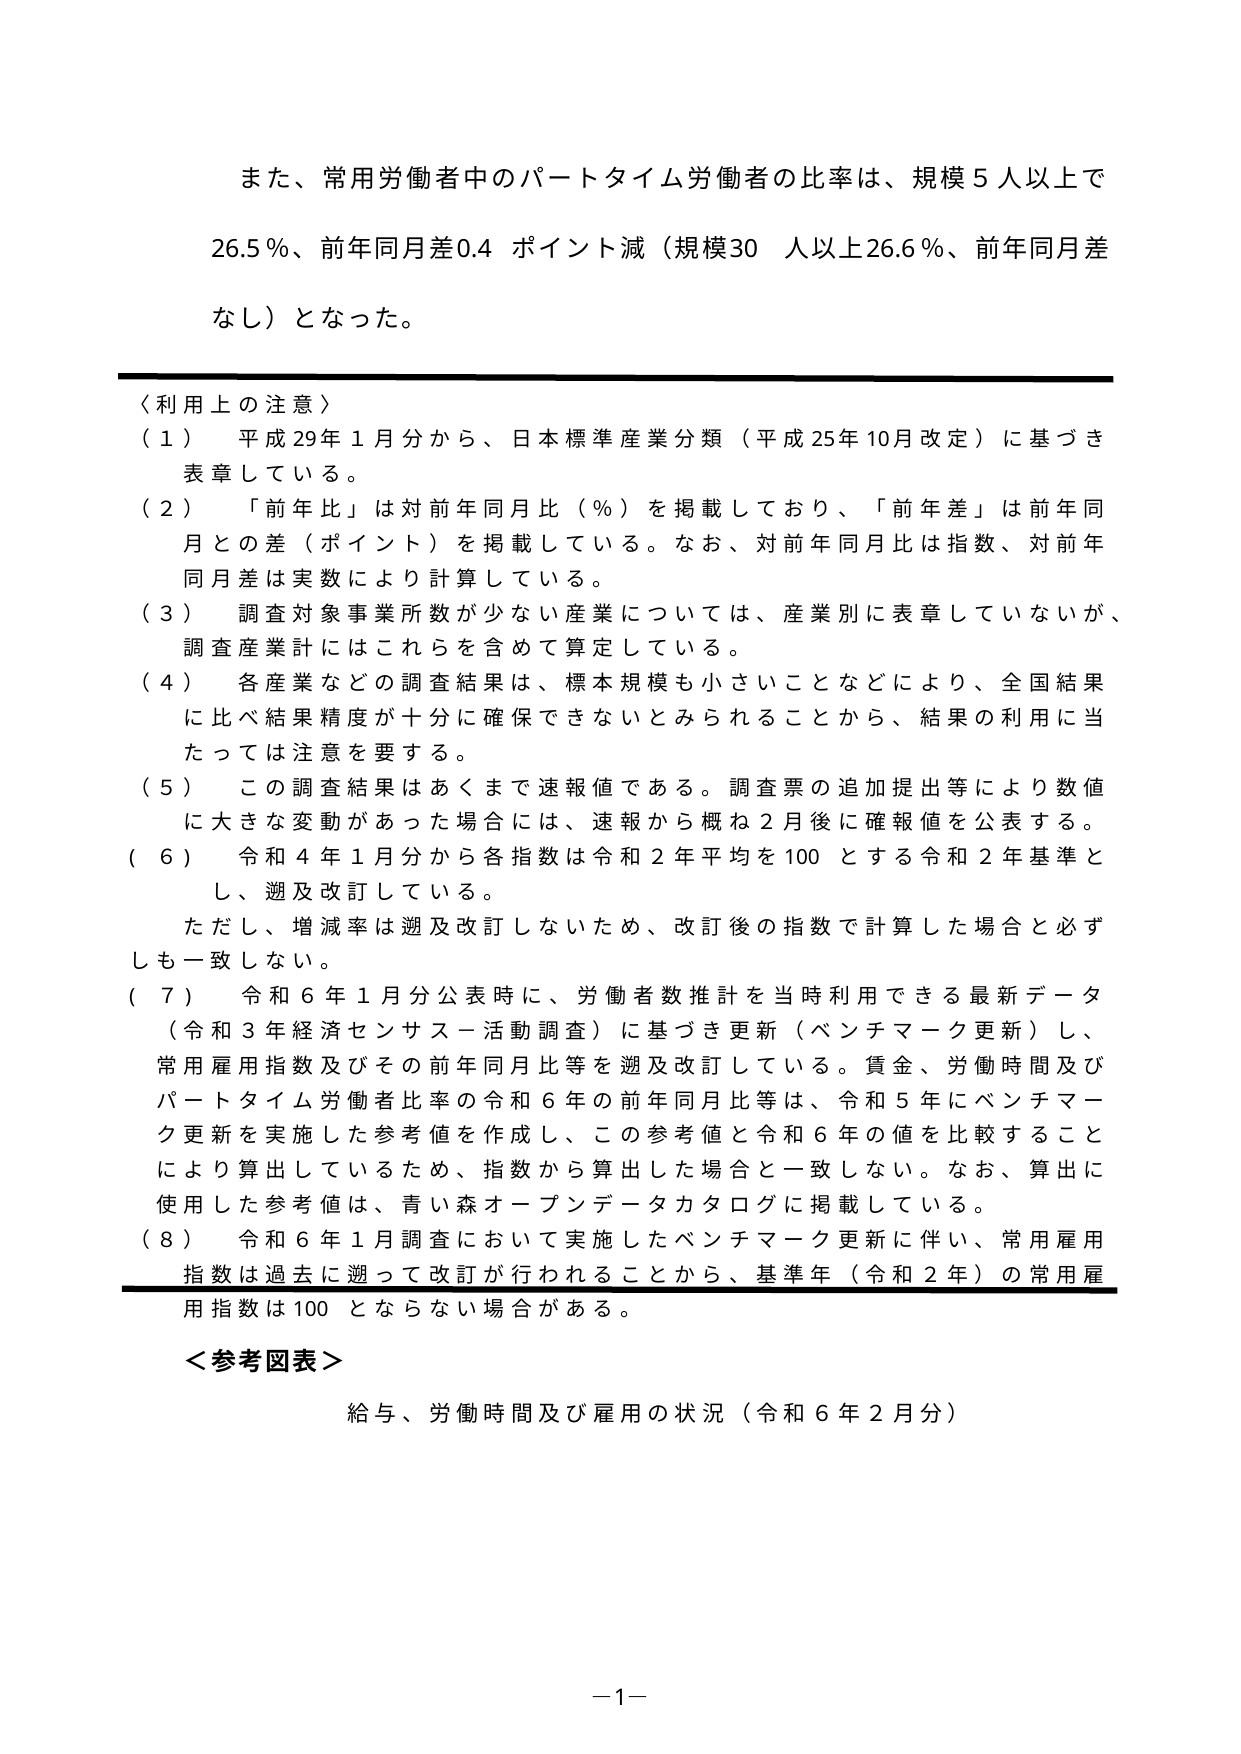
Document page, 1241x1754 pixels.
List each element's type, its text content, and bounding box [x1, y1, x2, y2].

text (７) 令和６年１月分公表時に、労働者数推計を当時利用できる最新データ（令和３年経済センサス－活動調査）に基づき更新（ベンチマーク更新）し、常用雇用指数及びその前年同月比等を遡及改訂している。賃金、労働時間及びパートタイム労働者比率の令和６年の前年同月比等は、令和５年にベンチマーク更新を実施した参考値を作成し、この参考値と令和６年の値を比較することにより算出しているため、指数から算出した場合と一致しない。なお、算出に使用した参考値は、青い森オープンデータカタログに掲載している。 [129, 977, 1111, 1221]
text （４） 各産業などの調査結果は、標本規模も小さいことなどにより、全国結果に比べ結果精度が十分に確保できないとみられることから、結果の利用に当たっては注意を要する。 [129, 664, 1111, 768]
text （５） この調査結果はあくまで速報値である。調査票の追加提出等により数値に大きな変動があった場合には、速報から概ね２月後に確報値を公表する。 [129, 768, 1111, 838]
text ＜参考図表＞ [129, 1325, 1111, 1395]
text 〈利用上の注意〉 [129, 386, 1111, 421]
text 給与、労働時間及び雇用の状況（令和６年２月分） [129, 1395, 1111, 1429]
text ただし、増減率は遡及改訂しないため、改訂後の指数で計算した場合と必ずしも一致しない。 [129, 908, 1111, 977]
text （３） 調査対象事業所数が少ない産業については、産業別に表章していないが、調査産業計にはこれらを含めて算定している。 [129, 594, 1111, 664]
text （８） 令和６年１月調査において実施したベンチマーク更新に伴い、常用雇用指数は過去に遡って改訂が行われることから、基準年（令和２年）の常用雇用指数は100とならない場合がある。 [129, 1221, 1111, 1287]
text （１） 平成29年１月分から、日本標準産業分類（平成25年10月改定）に基づき表章している。 [129, 421, 1111, 490]
text (６) 令和４年１月分から各指数は令和２年平均を100とする令和２年基準とし、遡及改訂している。 [129, 838, 1111, 908]
text また、常用労働者中のパートタイム労働者の比率は、規模５人以上で26.5％、前年同月差0.4ポイント減（規模30人以上26.6％、前年同月差なし）となった。 [184, 142, 1111, 351]
text （８） 令和６年１月調査において実施したベンチマーク更新に伴い、常用雇用指数は過去に遡って改訂が行われることから、基準年（令和２年）の常用雇用指数は100とならない場合がある。 [129, 1292, 1111, 1325]
text （２） 「前年比」は対前年同月比（％）を掲載しており、「前年差」は前年同月との差（ポイント）を掲載している。なお、対前年同月比は指数、対前年同月差は実数により計算している。 [129, 490, 1111, 594]
